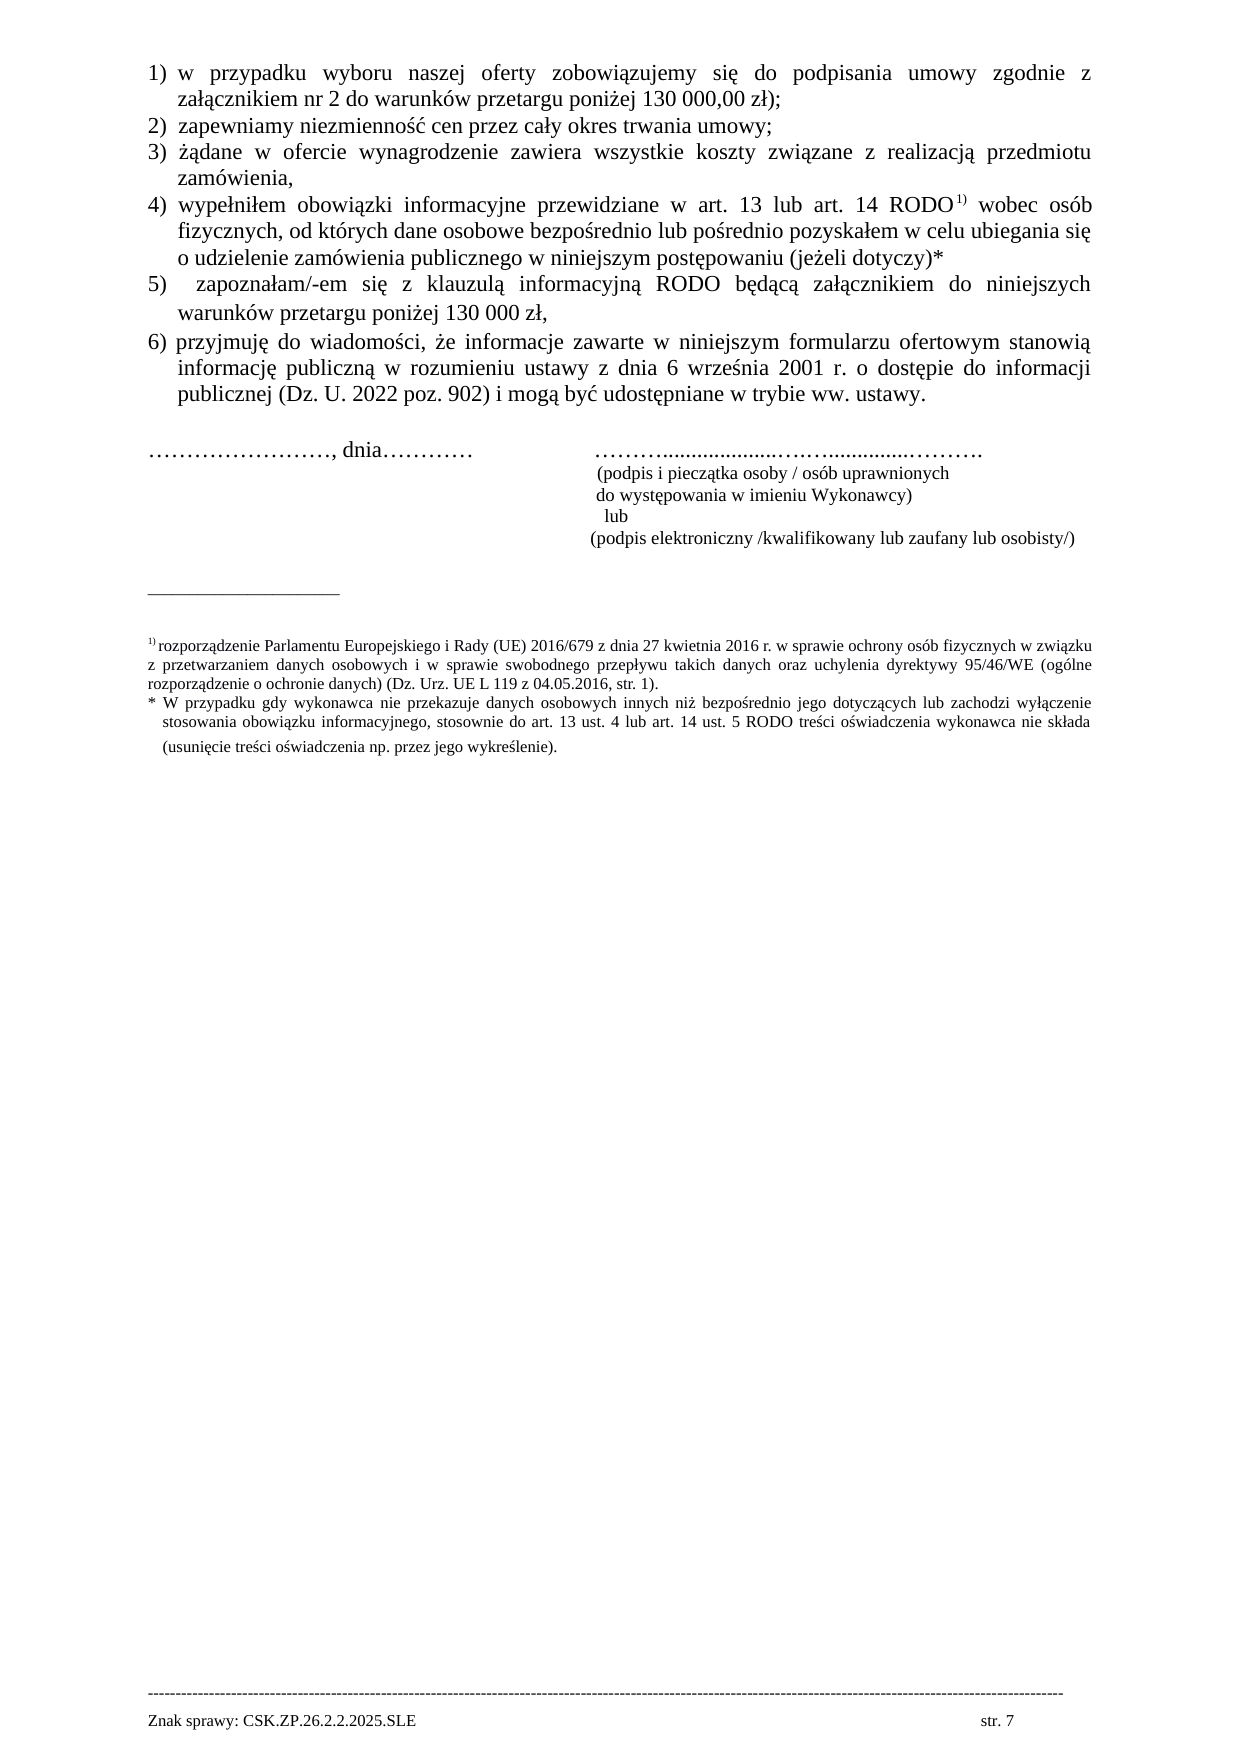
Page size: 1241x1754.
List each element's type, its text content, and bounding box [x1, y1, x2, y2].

text lub [590, 505, 1093, 527]
text _______________________ [148, 577, 1093, 597]
text (podpis elektroniczny /kwalifikowany lub zaufany lub osobisty/) [516, 527, 1093, 548]
text * W przypadku gdy wykonawca nie przekazuje danych osobowych innych niż bezpośrednio jego dotyczących lub zachodzi wyłączenie stosowania obowiązku informacyjnego, stosownie do art. 13 ust. 4 lub art. 14 ust. 5 RODO treści oświadczenia wykonawca nie składa (usunięcie treści oświadczenia np. przez jego wykreślenie). [148, 693, 1093, 757]
text 1) rozporządzenie Parlamentu Europejskiego i Rady (UE) 2016/679 z dnia 27 kwietnia 2016 r. w sprawie ochrony osób fizycznych w związku z przetwarzaniem danych osobowych i w sprawie swobodnego przepływu takich danych oraz uchylenia dyrektywy 95/46/WE (ogólne rozporządzenie o ochronie danych) (Dz. Urz. UE L 119 z 04.05.2016, str. 1). [148, 635, 1093, 693]
text 6) przyjmuję do wiadomości, że informacje zawarte w niniejszym formularzu ofertowym stanowią informację publiczną w rozumieniu ustawy z dnia 6 września 2001 r. o dostępie do informacji publicznej (Dz. U. 2022 poz. 902) i mogą być udostępniane w trybie ww. ustawy. [148, 328, 1093, 407]
text ……………………, dnia………… ………....................….…..............………. [148, 436, 1093, 462]
text 1) w przypadku wyboru naszej oferty zobowiązujemy się do podpisania umowy zgodnie z załącznikiem nr 2 do warunków przetargu poniżej 130 000,00 zł); [148, 59, 1093, 112]
text (podpis i pieczątka osoby / osób uprawnionych [148, 462, 1093, 483]
text 2) zapewniamy niezmienność cen przez cały okres trwania umowy; [148, 112, 1093, 138]
text 5) zapoznałam/-em się z klauzulą informacyjną RODO będącą załącznikiem do niniejszych warunków przetargu poniżej 130 000 zł, [148, 270, 1093, 325]
text 3) żądane w ofercie wynagrodzenie zawiera wszystkie koszty związane z realizacją przedmiotu zamówienia, [148, 138, 1093, 191]
text do występowania w imieniu Wykonawcy) [148, 483, 1093, 505]
text 4) wypełniłem obowiązki informacyjne przewidziane w art. 13 lub art. 14 RODO1) wobec osób fizycznych, od których dane osobowe bezpośrednio lub pośrednio pozyskałem w celu ubiegania się o udzielenie zamówienia publicznego w niniejszym postępowaniu (jeżeli dotyczy)* [148, 191, 1093, 270]
